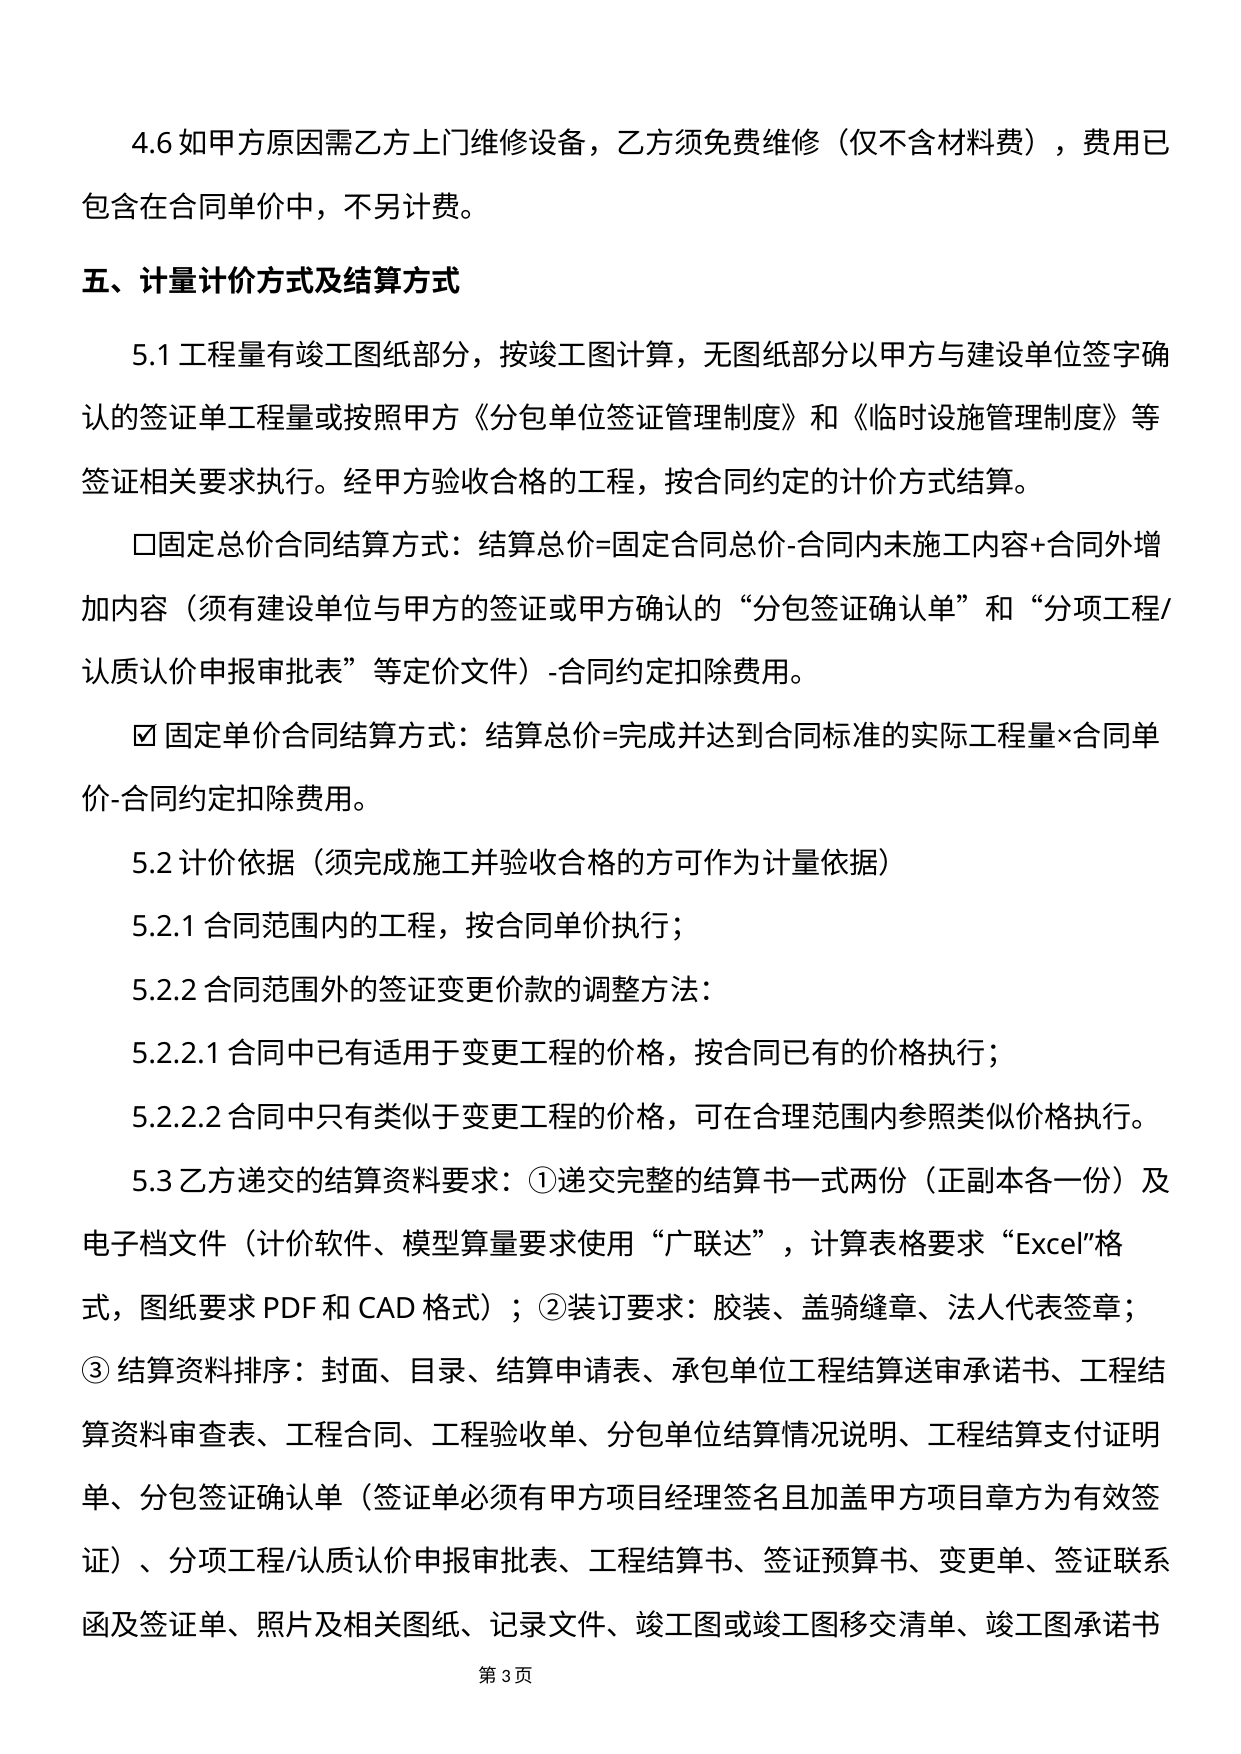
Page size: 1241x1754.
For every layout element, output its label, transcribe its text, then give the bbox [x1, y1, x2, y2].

text 5.2.2.1合同中已有适用于变更工程的价格，按合同已有的价格执行； [81, 1030, 1175, 1072]
text 固定总价合同结算方式：结算总价=固定合同总价-合同内未施工内容+合同外增加内容（须有建设单位与甲方的签证或甲方确认的“分包签证确认单”和“分项工程/认质认价申报审批表”等定价文件）-合同约定扣除费用。 [81, 522, 1175, 691]
text 5.1工程量有竣工图纸部分，按竣工图计算，无图纸部分以甲方与建设单位签字确认的签证单工程量或按照甲方《分包单位签证管理制度》和《临时设施管理制度》等签证相关要求执行。经甲方验收合格的工程，按合同约定的计价方式结算。 [81, 331, 1175, 501]
text 5.2.2.2合同中只有类似于变更工程的价格，可在合理范围内参照类似价格执行。 [81, 1093, 1175, 1136]
text 5.2计价依据（须完成施工并验收合格的方可作为计量依据） [81, 839, 1175, 882]
text 5.2.2合同范围外的签证变更价款的调整方法： [81, 966, 1175, 1009]
list 4.6如甲方原因需乙方上门维修设备，乙方须免费维修（仅不含材料费），费用已包含在合同单价中，不另计费。 [81, 120, 1175, 226]
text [81, 1157, 1175, 1644]
text 固定单价合同结算方式：结算总价=完成并达到合同标准的实际工程量×合同单价-合同约定扣除费用。 [81, 712, 1175, 818]
list 五、计量计价方式及结算方式 [81, 257, 1175, 300]
text 5.2.1合同范围内的工程，按合同单价执行； [81, 903, 1175, 945]
